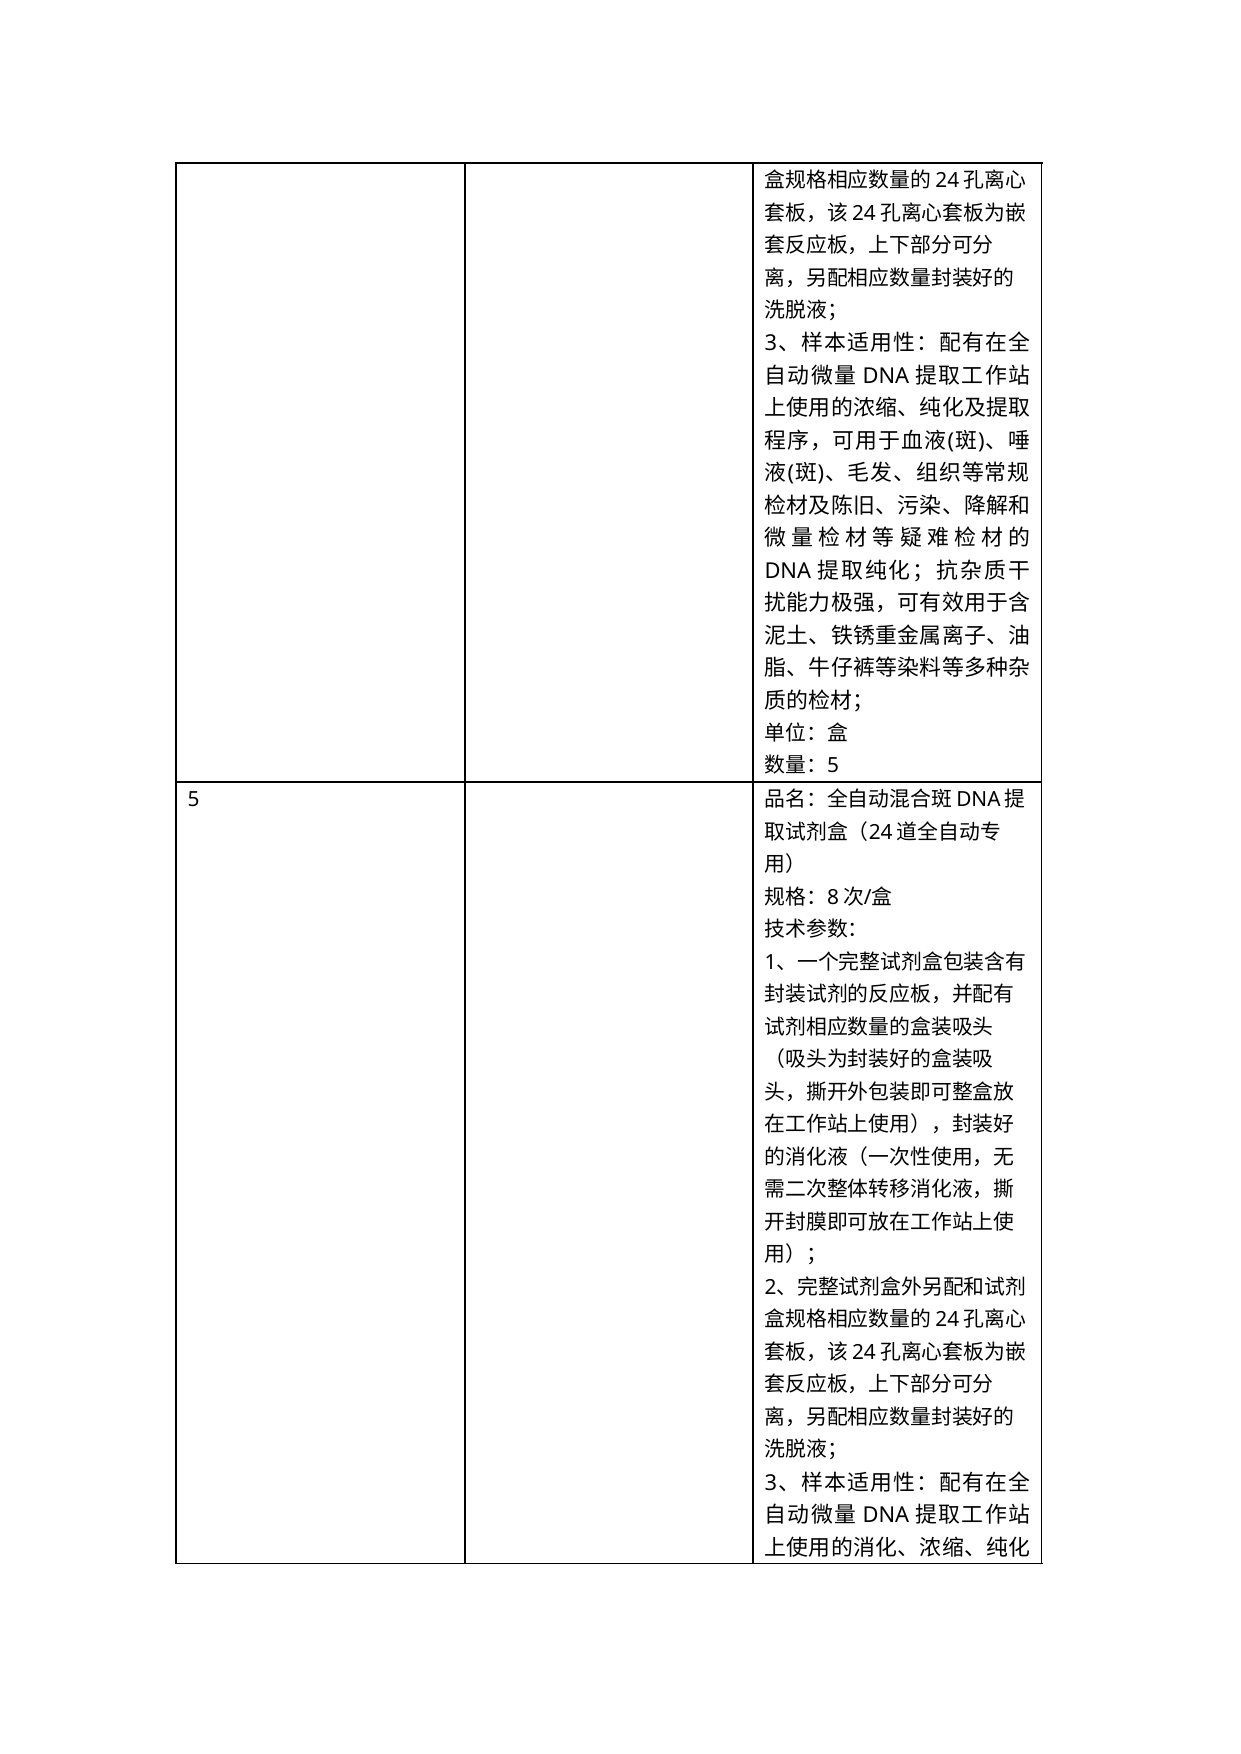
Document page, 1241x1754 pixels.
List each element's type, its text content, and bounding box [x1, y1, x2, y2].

table_cell [466, 783, 752, 1563]
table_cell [754, 164, 1041, 781]
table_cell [754, 783, 1041, 1563]
table_cell 4 [177, 164, 464, 781]
table_cell [466, 164, 752, 781]
table_cell 5 [177, 783, 464, 1563]
